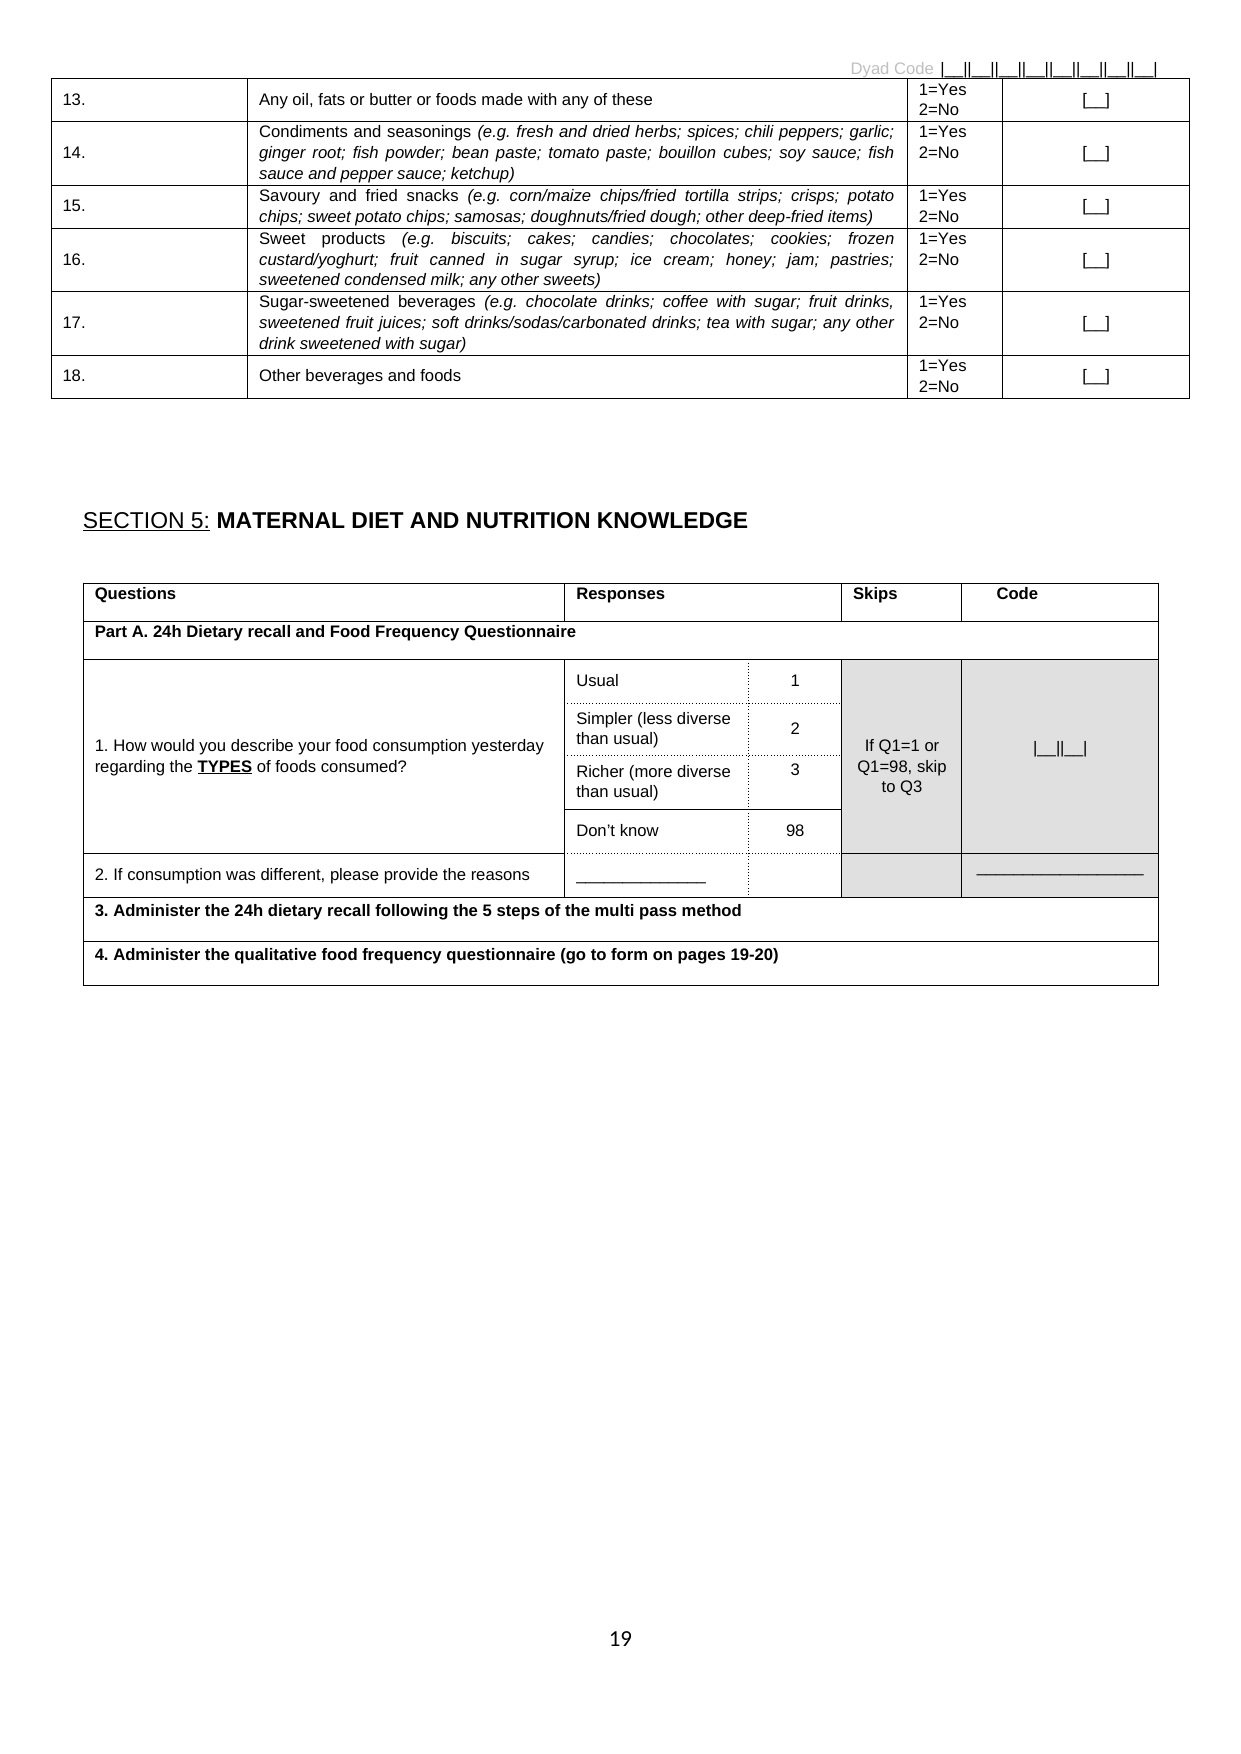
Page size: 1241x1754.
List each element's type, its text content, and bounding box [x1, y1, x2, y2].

table_cell [749, 853, 841, 897]
table_cell 1. How would you describe your food consumption yesterday regarding the TYPES of foods consumed? [84, 660, 564, 853]
table_cell [__] [1003, 186, 1189, 228]
table_cell [__] [1003, 229, 1189, 291]
table_cell [842, 854, 961, 897]
table_cell 13. [52, 79, 247, 121]
table_cell 1=Yes 2=No [908, 292, 1002, 355]
table_cell [__] [1003, 122, 1189, 185]
table_header Responses [565, 584, 841, 621]
table_cell Sweet products (e.g. biscuits; cakes; candies; chocolates; cookies; frozen custard/yoghurt; fruit canned in sugar syrup; ice cream; honey; jam; pastries; sweetened condensed milk; any other sweets) [248, 229, 907, 291]
table_cell 1=Yes 2=No [908, 186, 1002, 228]
table_cell 1=Yes 2=No [908, 229, 1002, 291]
table_cell 14. [52, 122, 247, 185]
table_cell 1 [749, 660, 841, 703]
table_cell 2 [749, 703, 841, 754]
table_cell Simpler (less diverse than usual) [565, 703, 748, 754]
table_cell 2. If consumption was different, please provide the reasons [84, 854, 564, 897]
table_cell 98 [749, 810, 841, 853]
table_cell 16. [52, 229, 247, 291]
table_cell 1=Yes 2=No [908, 79, 1002, 121]
table_cell 17. [52, 292, 247, 355]
table_cell |__||__| [962, 660, 1158, 853]
table_cell Usual [565, 660, 748, 703]
table_cell 1=Yes 2=No [908, 356, 1002, 398]
subtitle SECTION 5: MATERNAL DIET AND NUTRITION KNOWLEDGE [83, 507, 1157, 534]
table_cell 15. [52, 186, 247, 228]
table_cell Any oil, fats or butter or foods made with any of these [248, 79, 907, 121]
table_cell Don’t know [565, 810, 748, 853]
table_cell Richer (more diverse than usual) [565, 755, 748, 809]
table_cell Sugar-sweetened beverages (e.g. chocolate drinks; coffee with sugar; fruit drinks, sweetened fruit juices; soft drinks/sodas/carbonated drinks; tea with sugar; any other drink sweetened with sugar) [248, 292, 907, 355]
table_cell [__] [1003, 79, 1189, 121]
table_cell 3 [749, 755, 841, 809]
table_header Questions [84, 584, 564, 621]
table_cell 1=Yes 2=No [908, 122, 1002, 185]
table_header Code [962, 584, 1158, 621]
table_cell [__] [1003, 356, 1189, 398]
table_cell __________________ [962, 854, 1158, 897]
table_cell Savoury and fried snacks (e.g. corn/maize chips/fried tortilla strips; crisps; potato chips; sweet potato chips; samosas; doughnuts/fried dough; other deep-fried items) [248, 186, 907, 228]
table_cell Condiments and seasonings (e.g. fresh and dried herbs; spices; chili peppers; garlic; ginger root; fish powder; bean paste; tomato paste; bouillon cubes; soy sauce; fish sauce and pepper sauce; ketchup) [248, 122, 907, 185]
table_cell [__] [1003, 292, 1189, 355]
table_cell Other beverages and foods [248, 356, 907, 398]
table_cell 4. Administer the qualitative food frequency questionnaire (go to form on pages 19-20) [84, 942, 1158, 985]
table_header Skips [842, 584, 961, 621]
table_cell 3. Administer the 24h dietary recall following the 5 steps of the multi pass method [84, 898, 1158, 941]
table_cell Part A. 24h Dietary recall and Food Frequency Questionnaire [84, 622, 1158, 659]
table_cell If Q1=1 or Q1=98, skip to Q3 [842, 660, 961, 853]
table_cell 18. [52, 356, 247, 398]
table_cell ______________ [565, 853, 748, 897]
